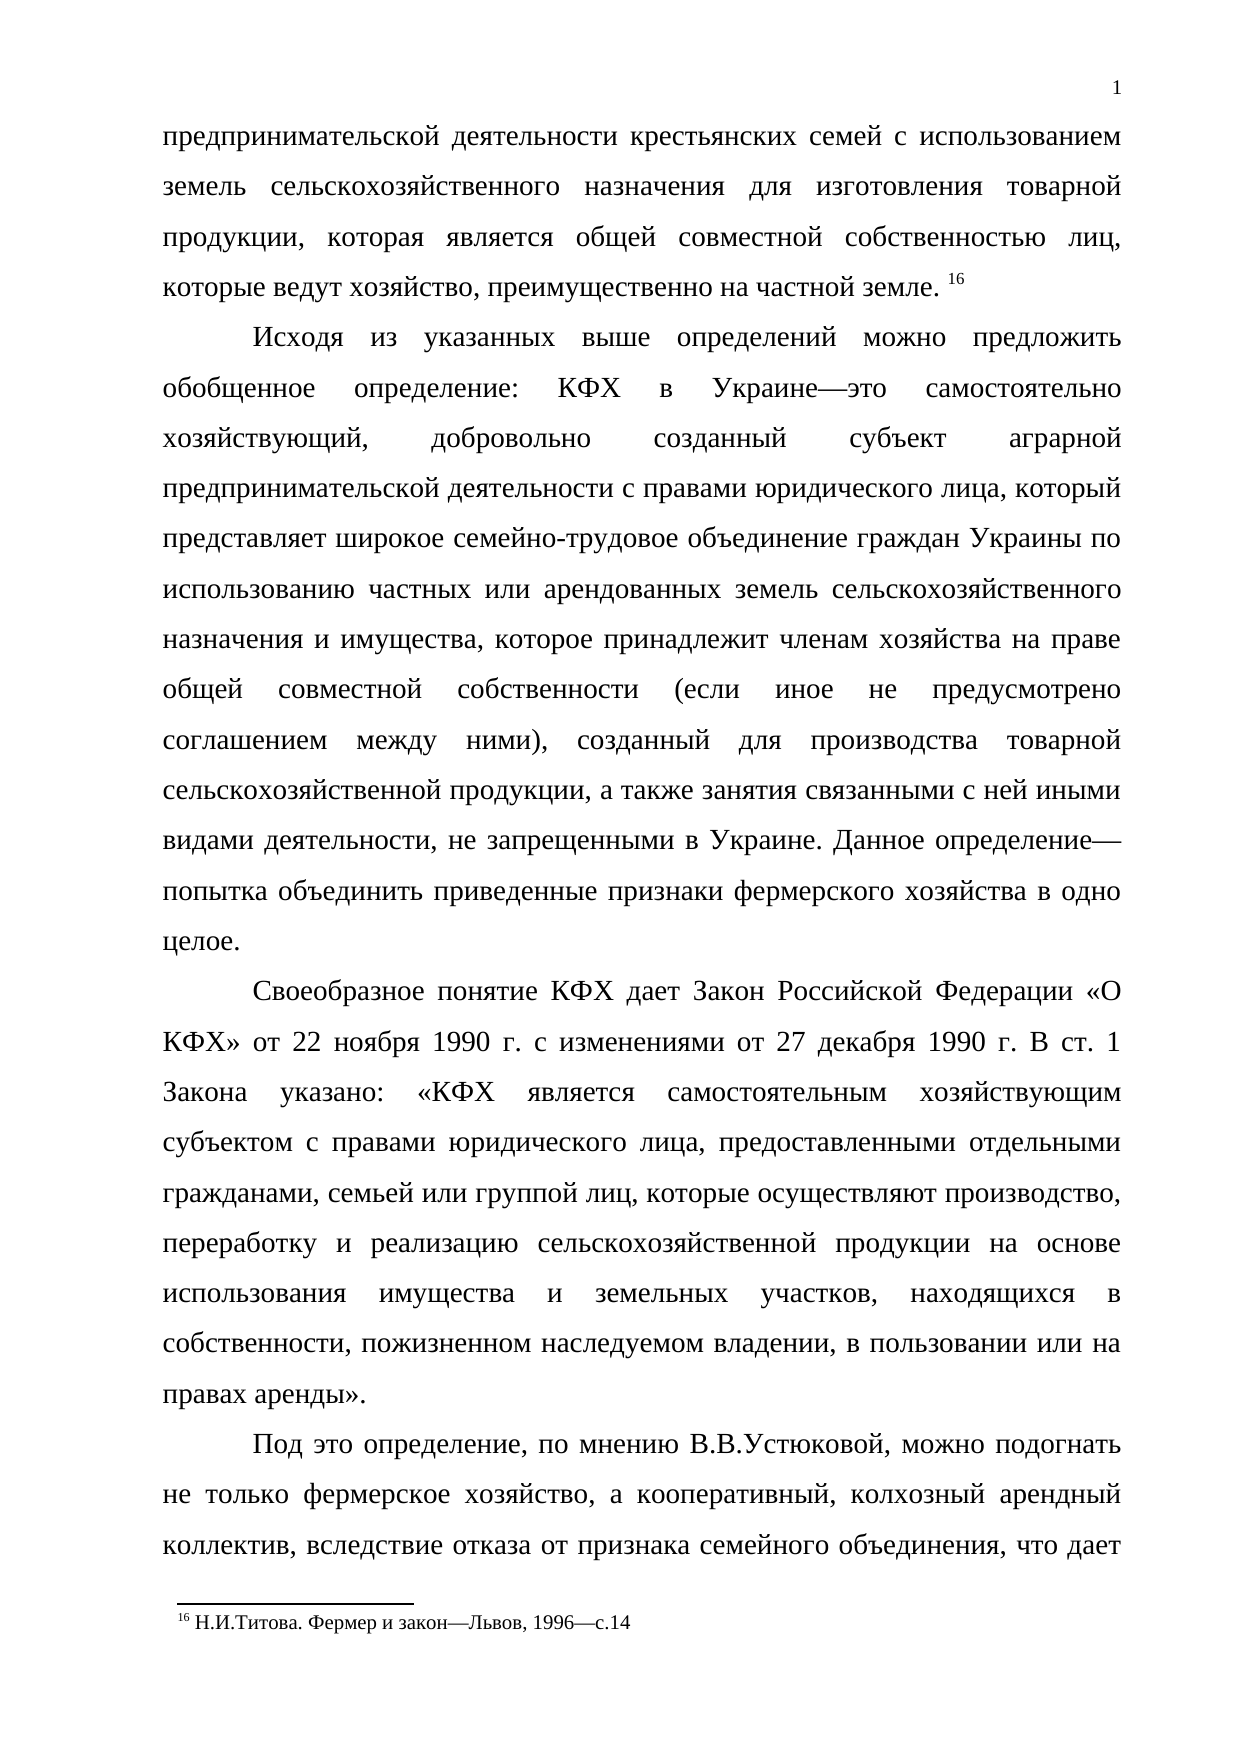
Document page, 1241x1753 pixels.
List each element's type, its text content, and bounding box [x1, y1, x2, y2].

text Своеобразное понятие КФХ дает Закон Российской Федерации «О КФХ» от 22 ноября 1990 г. с изменениями от 27 декабря 1990 г. В ст. 1 Закона указано: «КФХ является самостоятельным хозяйствующим субъектом с правами юридического лица, предоставленными отдельными гражданами, семьей или группой лиц, которые осуществляют производство, переработку и реализацию сельскохозяйственной продукции на основе использования имущества и земельных участков, находящихся в собственности, пожизненном наследуемом владении, в пользовании или на правах аренды». [162, 973, 1122, 1409]
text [162, 118, 1122, 303]
text Исходя из указанных выше определений можно предложить обобщенное определение: КФХ в Украине—это самостоятельно хозяйствующий, добровольно созданный субъект аграрной предпринимательской деятельности с правами юридического лица, который представляет широкое семейно-трудовое объединение граждан Украины по использованию частных или арендованных земель сельскохозяйственного назначения и имущества, которое принадлежит членам хозяйства на праве общей совместной собственности (если иное не предусмотрено соглашением между ними), созданный для производства товарной сельскохозяйственной продукции, а также занятия связанными с ней иными видами деятельности, не запрещенными в Украине. Данное определение—попытка объединить приведенные признаки фермерского хозяйства в одно целое. [162, 319, 1122, 957]
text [162, 1426, 1122, 1560]
